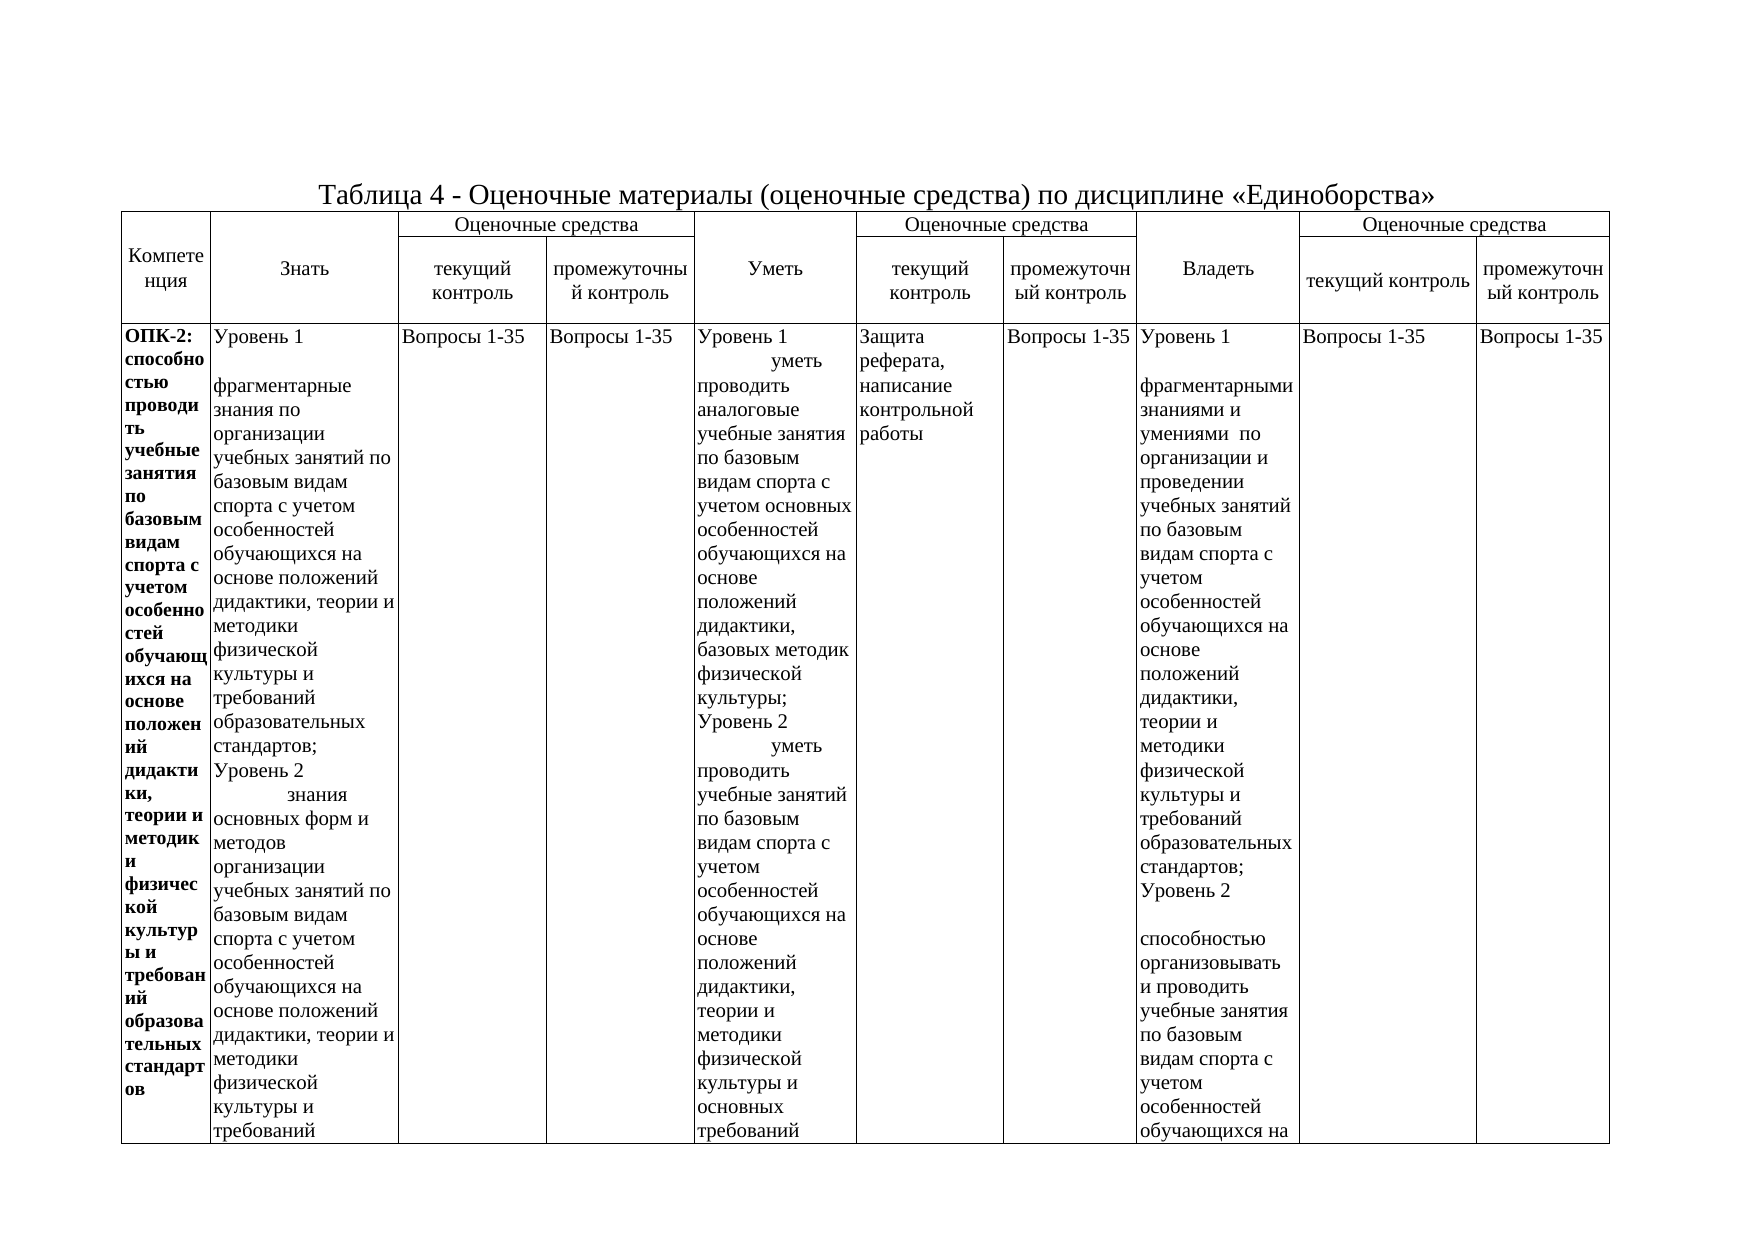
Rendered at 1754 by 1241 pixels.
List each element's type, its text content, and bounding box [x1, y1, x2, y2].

table_header Оценочные средства [857, 212, 1136, 236]
table_header Знать [211, 212, 398, 323]
table_cell Вопросы 1-35 [1477, 324, 1609, 1142]
table_cell текущий контроль [399, 237, 546, 323]
table_header Оценочные средства [1300, 212, 1609, 236]
table_cell текущий контроль [857, 237, 1003, 323]
table_header Оценочные средства [399, 212, 694, 236]
table_cell промежуточный контроль [1004, 237, 1136, 323]
table_header Уметь [695, 212, 856, 323]
table_header Компетенция [122, 212, 210, 323]
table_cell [1137, 324, 1299, 1142]
table_cell текущий контроль [1300, 237, 1476, 323]
table_cell промежуточный контроль [1477, 237, 1609, 323]
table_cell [857, 324, 1003, 1142]
table_cell Вопросы 1-35 [1004, 324, 1136, 1142]
table_cell Вопросы 1-35 [1300, 324, 1476, 1142]
table_header Владеть [1137, 212, 1299, 323]
table_cell Вопросы 1-35 [547, 324, 694, 1142]
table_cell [211, 324, 398, 1142]
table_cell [695, 324, 856, 1142]
table_cell Вопросы 1-35 [399, 324, 546, 1142]
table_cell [122, 324, 210, 1142]
table_cell промежуточный контроль [547, 237, 694, 323]
text Таблица 4 - Оценочные материалы (оценочные средства) по дисциплине «Единоборства» [118, 177, 1636, 211]
